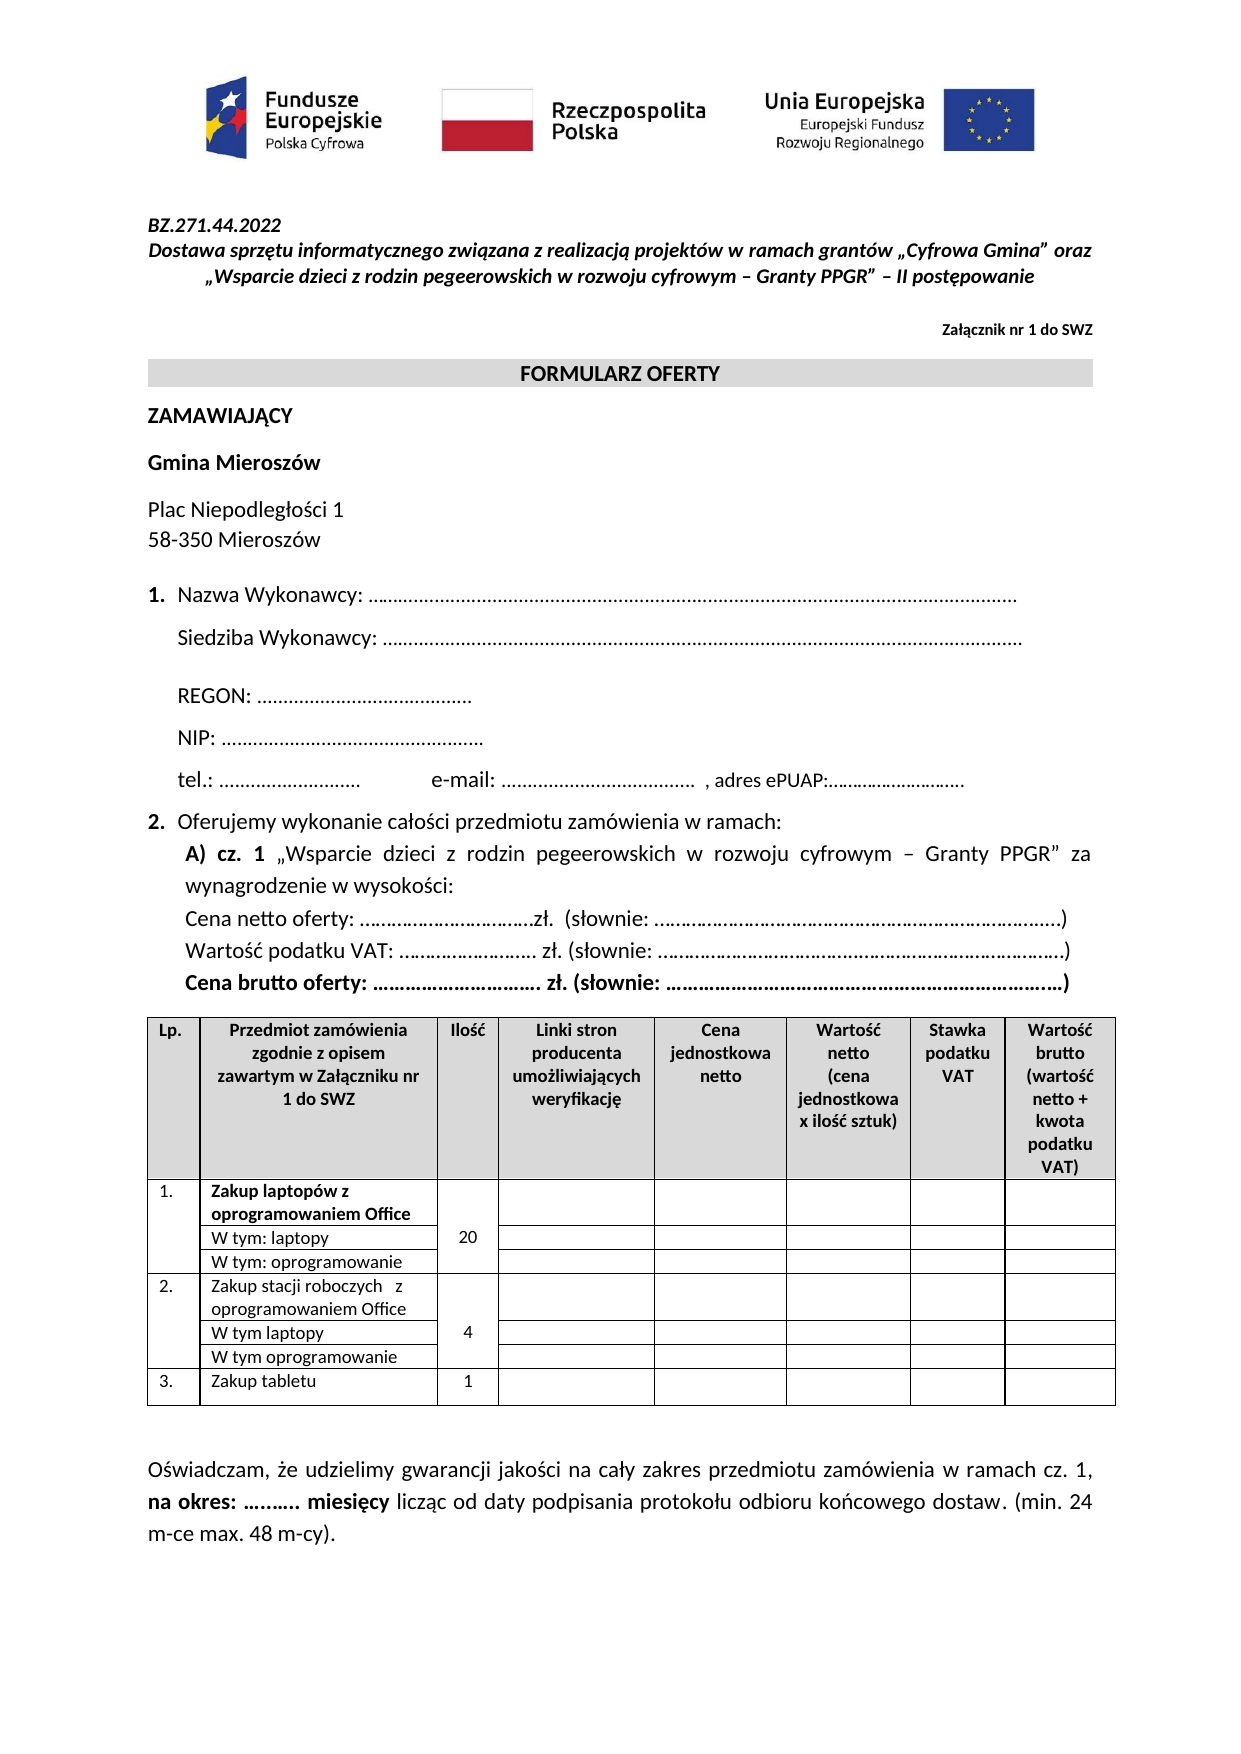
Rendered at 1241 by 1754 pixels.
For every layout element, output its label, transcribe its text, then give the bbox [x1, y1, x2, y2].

table_header Stawka podatku VAT [911, 1018, 1004, 1178]
table_cell [655, 1250, 786, 1273]
table_cell Zakup tabletu [201, 1369, 437, 1405]
table_cell [787, 1250, 910, 1273]
table_cell Zakup laptopów z oprogramowaniem Office [201, 1180, 437, 1225]
table_cell 4 [438, 1274, 498, 1368]
picture [203, 73, 1037, 162]
table_cell [1006, 1274, 1115, 1320]
table_cell [911, 1345, 1004, 1368]
table_cell 1. [148, 1180, 199, 1273]
table_cell [655, 1274, 786, 1320]
text Oświadczam, że udzielimy gwarancji jakości na cały zakres przedmiotu zamówienia w ramach cz. 1, na okres: …..….. miesięcy licząc od daty podpisania protokołu odbioru końcowego dostaw. (min. 24 m-ce max. 48 m-cy). [148, 1455, 1093, 1547]
list Cena brutto oferty: …………………………. zł. (słownie: …………………………………………………………….…) [185, 968, 1093, 996]
text NIP: .................................................. [177, 723, 1093, 751]
table_cell [655, 1180, 786, 1225]
table_cell [787, 1321, 910, 1344]
table_cell [499, 1369, 654, 1405]
table_cell [911, 1274, 1004, 1320]
table_cell [787, 1274, 910, 1320]
table_cell W tym laptopy [201, 1321, 437, 1344]
text REGON: ......................................... [177, 681, 1093, 709]
list Oferujemy wykonanie całości przedmiotu zamówienia w ramach: [148, 807, 1093, 835]
table_cell [499, 1180, 654, 1225]
table_cell [911, 1369, 1004, 1405]
table_cell [1006, 1226, 1115, 1249]
table_cell [1006, 1321, 1115, 1344]
table_cell [499, 1345, 654, 1368]
table_cell [787, 1369, 910, 1405]
table_cell [655, 1369, 786, 1405]
text Plac Niepodległości 1 58-350 Mieroszów [148, 495, 1093, 553]
table_cell [1006, 1345, 1115, 1368]
table_cell [499, 1250, 654, 1273]
table_cell [787, 1226, 910, 1249]
subtitle FORMULARZ OFERTY [148, 359, 1093, 387]
table_cell 1 [438, 1369, 498, 1405]
table_header Lp. [148, 1018, 199, 1178]
text tel.: ........................... e-mail: ..................................... , adres ePUAP:……………..……….. [177, 765, 1093, 793]
table_cell W tym: oprogramowanie [201, 1250, 437, 1273]
table_cell W tym oprogramowanie [201, 1345, 437, 1368]
table_cell Zakup stacji roboczych z oprogramowaniem Office [201, 1274, 437, 1320]
table_cell [787, 1345, 910, 1368]
table_header Cena jednostkowa netto [655, 1018, 786, 1178]
table_cell [1006, 1180, 1115, 1225]
table_cell [655, 1321, 786, 1344]
table_cell [655, 1345, 786, 1368]
table_header Wartość brutto (wartość netto + kwota podatku VAT) [1006, 1018, 1115, 1178]
table_cell 20 [438, 1180, 498, 1273]
table_cell [1006, 1250, 1115, 1273]
table_header Ilość [438, 1018, 498, 1178]
table_cell [911, 1180, 1004, 1225]
table_cell [911, 1226, 1004, 1249]
table_cell [911, 1321, 1004, 1344]
table_cell W tym: laptopy [201, 1226, 437, 1249]
table_cell 2. [148, 1274, 199, 1368]
text Gmina Mieroszów [148, 448, 1093, 476]
text Załącznik nr 1 do SWZ [723, 319, 1093, 339]
table_header Linki stron producenta umożliwiających weryfikację [499, 1018, 654, 1178]
list Nazwa Wykonawcy: ……...................................................................................................................... [148, 581, 1093, 609]
table_header Wartość netto (cena jednostkowa x ilość sztuk) [787, 1018, 910, 1178]
table_cell [1006, 1369, 1115, 1405]
table_cell [787, 1180, 910, 1225]
table_cell [499, 1321, 654, 1344]
text ZAMAWIAJĄCY [148, 401, 1093, 429]
list Cena netto oferty: ……………………………zł. (słownie: ………………………………………………………………..…) [185, 904, 1093, 932]
list Wartość podatku VAT: …………………….. zł. (słownie: ………………………………..…………………………………) [185, 936, 1093, 964]
table_header Przedmiot zamówienia zgodnie z opisem zawartym w Załączniku nr 1 do SWZ [201, 1018, 437, 1178]
table_cell [911, 1250, 1004, 1273]
text A) cz. 1 „Wsparcie dzieci z rodzin pegeerowskich w rozwoju cyfrowym – Granty PPGR” za wynagrodzenie w wysokości: [185, 839, 1093, 899]
table_cell 3. [148, 1369, 199, 1405]
table_cell [499, 1226, 654, 1249]
text Siedziba Wykonawcy: …....................................................................................................................... [177, 623, 1093, 651]
table_cell [499, 1274, 654, 1320]
table_cell [655, 1226, 786, 1249]
